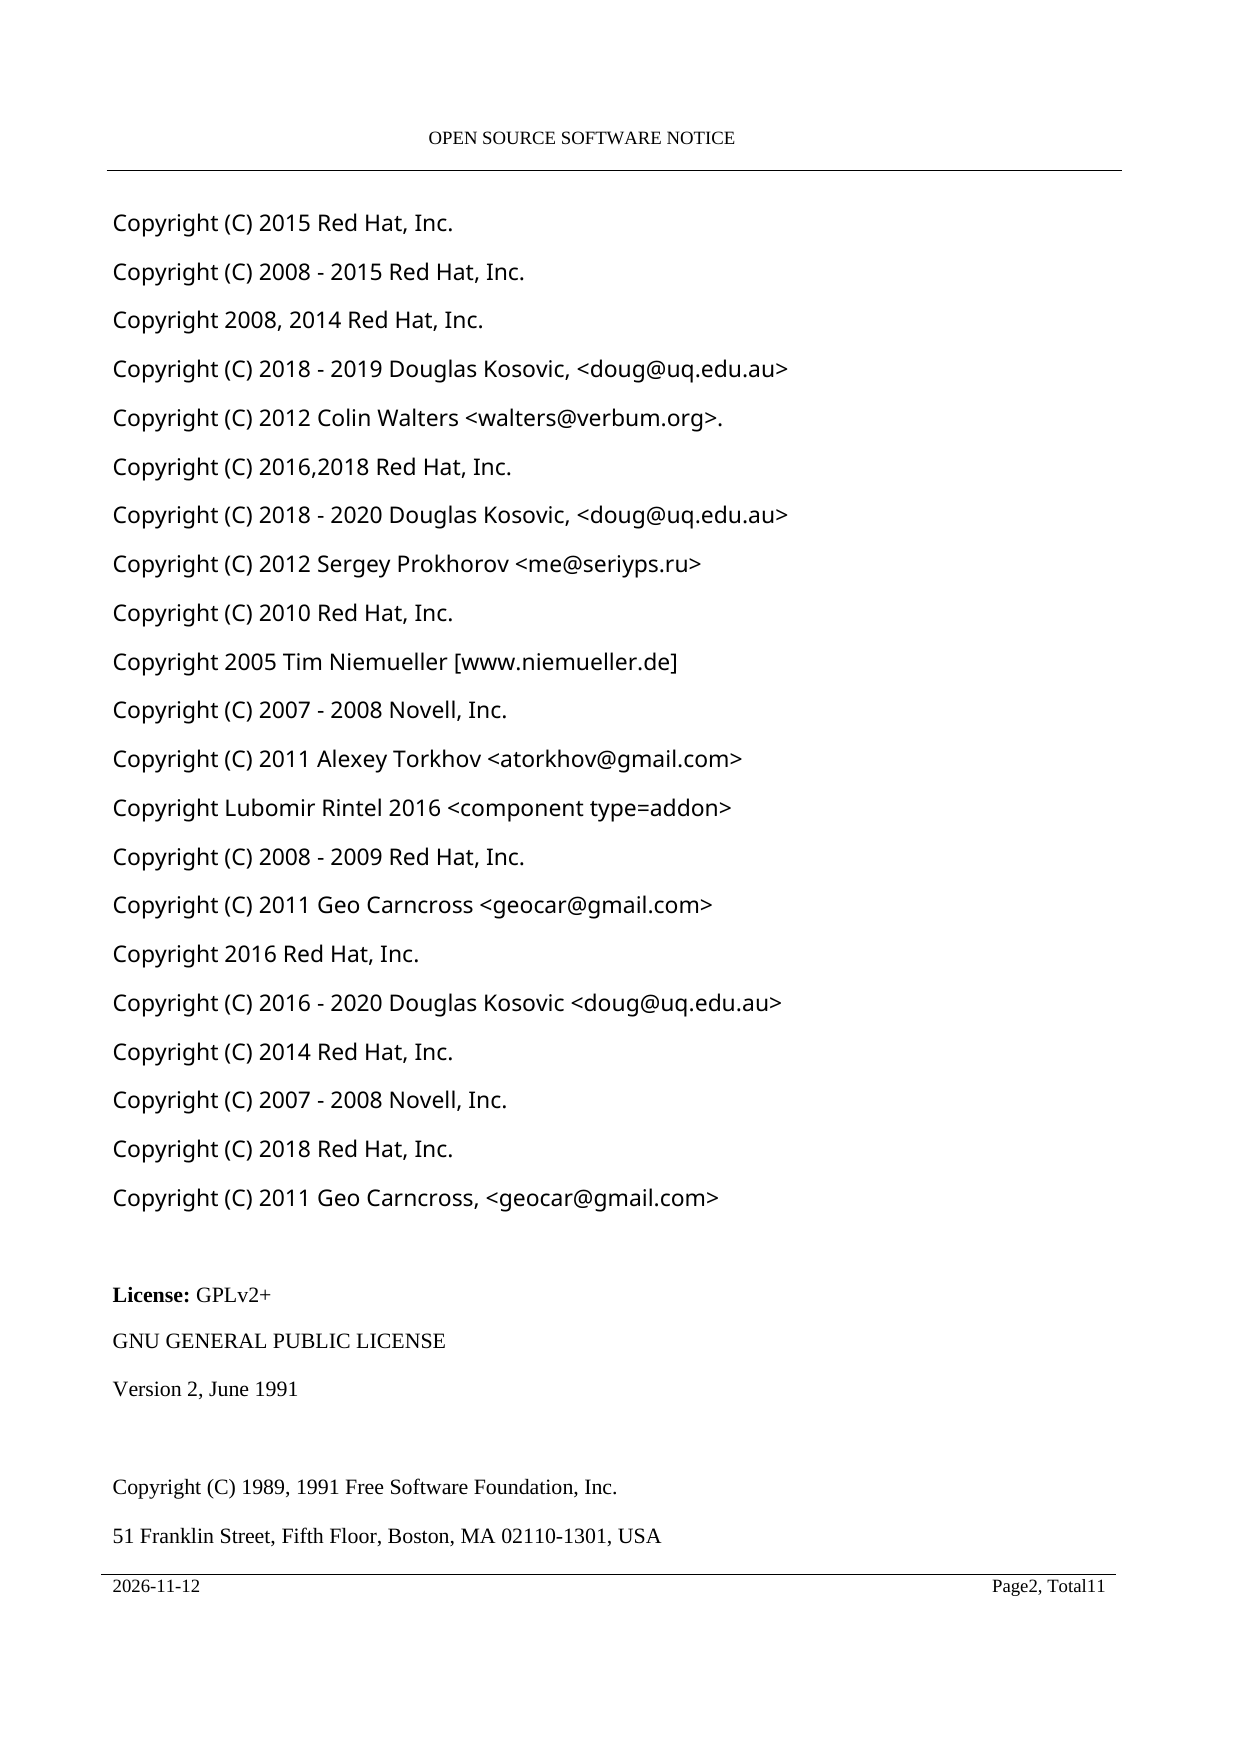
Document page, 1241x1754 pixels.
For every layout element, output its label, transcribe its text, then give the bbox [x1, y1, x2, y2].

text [112, 206, 1128, 1263]
text License: GPLv2+ [112, 1279, 1128, 1311]
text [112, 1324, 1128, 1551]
